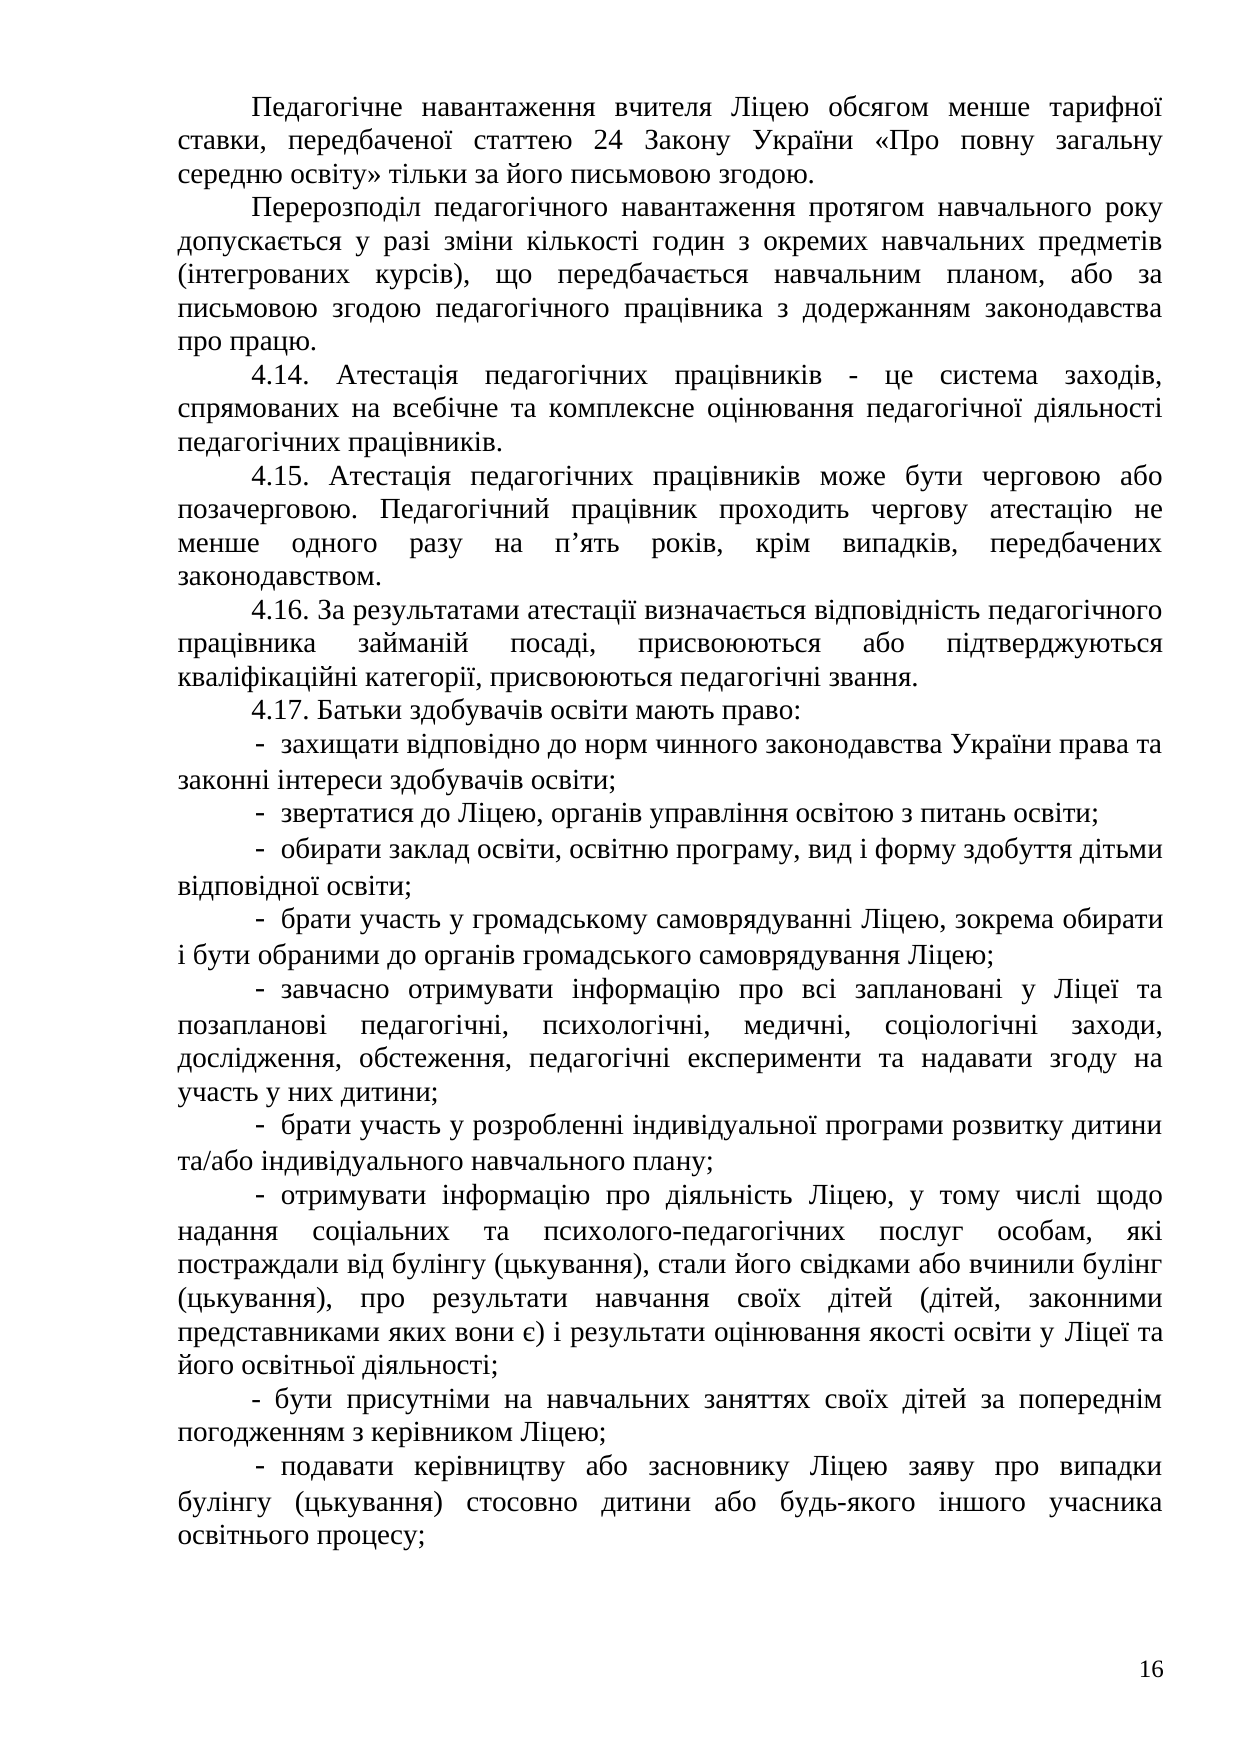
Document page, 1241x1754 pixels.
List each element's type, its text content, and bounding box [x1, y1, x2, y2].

text Педагогічне навантаження вчителя Ліцею обсягом менше тарифної ставки, передбаченої статтею 24 Закону України «Про повну загальну середню освіту» тільки за його письмовою згодою. [177, 89, 1163, 189]
list отримувати інформацію про діяльність Ліцею, у тому числі щодо надання соціальних та психолого-педагогічних послуг особам, які постраждали від булінгу (цькування), стали його свідками або вчинили булінг (цькування), про результати навчання своїх дітей (дітей, законними представниками яких вони є) і результати оцінювання якості освіти у Ліцеї та його освітньої діяльності; [177, 1177, 1163, 1381]
text 4.15. Атестація педагогічних працівників може бути черговою або позачерговою. Педагогічний працівник проходить чергову атестацію не менше одного разу на п’ять років, крім випадків, передбачених законодавством. [177, 458, 1163, 592]
list брати участь у громадському самоврядуванні Ліцею, зокрема обирати і бути обраними до органів громадського самоврядування Ліцею; [177, 901, 1163, 971]
list звертатися до Ліцею, органів управління освітою з питань освіти; [177, 796, 1163, 832]
list завчасно отримувати інформацію про всі заплановані у Ліцеї та позапланові педагогічні, психологічні, медичні, соціологічні заходи, дослідження, обстеження, педагогічні експерименти та надавати згоду на участь у них дитини; [177, 971, 1163, 1107]
text - бути присутніми на навчальних заняттях своїх дітей за попереднім погодженням з керівником Ліцею; [177, 1381, 1163, 1448]
text 4.16. За результатами атестації визначається відповідність педагогічного працівника займаній посаді, присвоюються або підтверджуються кваліфікаційні категорії, присвоюються педагогічні звання. [177, 592, 1163, 692]
text 4.14. Атестація педагогічних працівників - це система заходів, спрямованих на всебічне та комплексне оцінювання педагогічної діяльності педагогічних працівників. [177, 357, 1163, 458]
list брати участь у розробленні індивідуальної програми розвитку дитини та/або індивідуального навчального плану; [177, 1107, 1163, 1177]
list обирати заклад освіти, освітню програму, вид і форму здобуття дітьми відповідної освіти; [177, 832, 1163, 901]
text 4.17. Батьки здобувачів освіти мають право: [177, 692, 1163, 726]
list подавати керівництву або засновнику Ліцею заяву про випадки булінгу (цькування) стосовно дитини або будь-якого іншого учасника освітнього процесу; [177, 1448, 1163, 1551]
text Перерозподіл педагогічного навантаження протягом навчального року допускається у разі зміни кількості годин з окремих навчальних предметів (інтегрованих курсів), що передбачається навчальним планом, або за письмовою згодою педагогічного працівника з додержанням законодавства про працю. [177, 189, 1163, 357]
list захищати відповідно до норм чинного законодавства України права та законні інтереси здобувачів освіти; [177, 726, 1163, 796]
